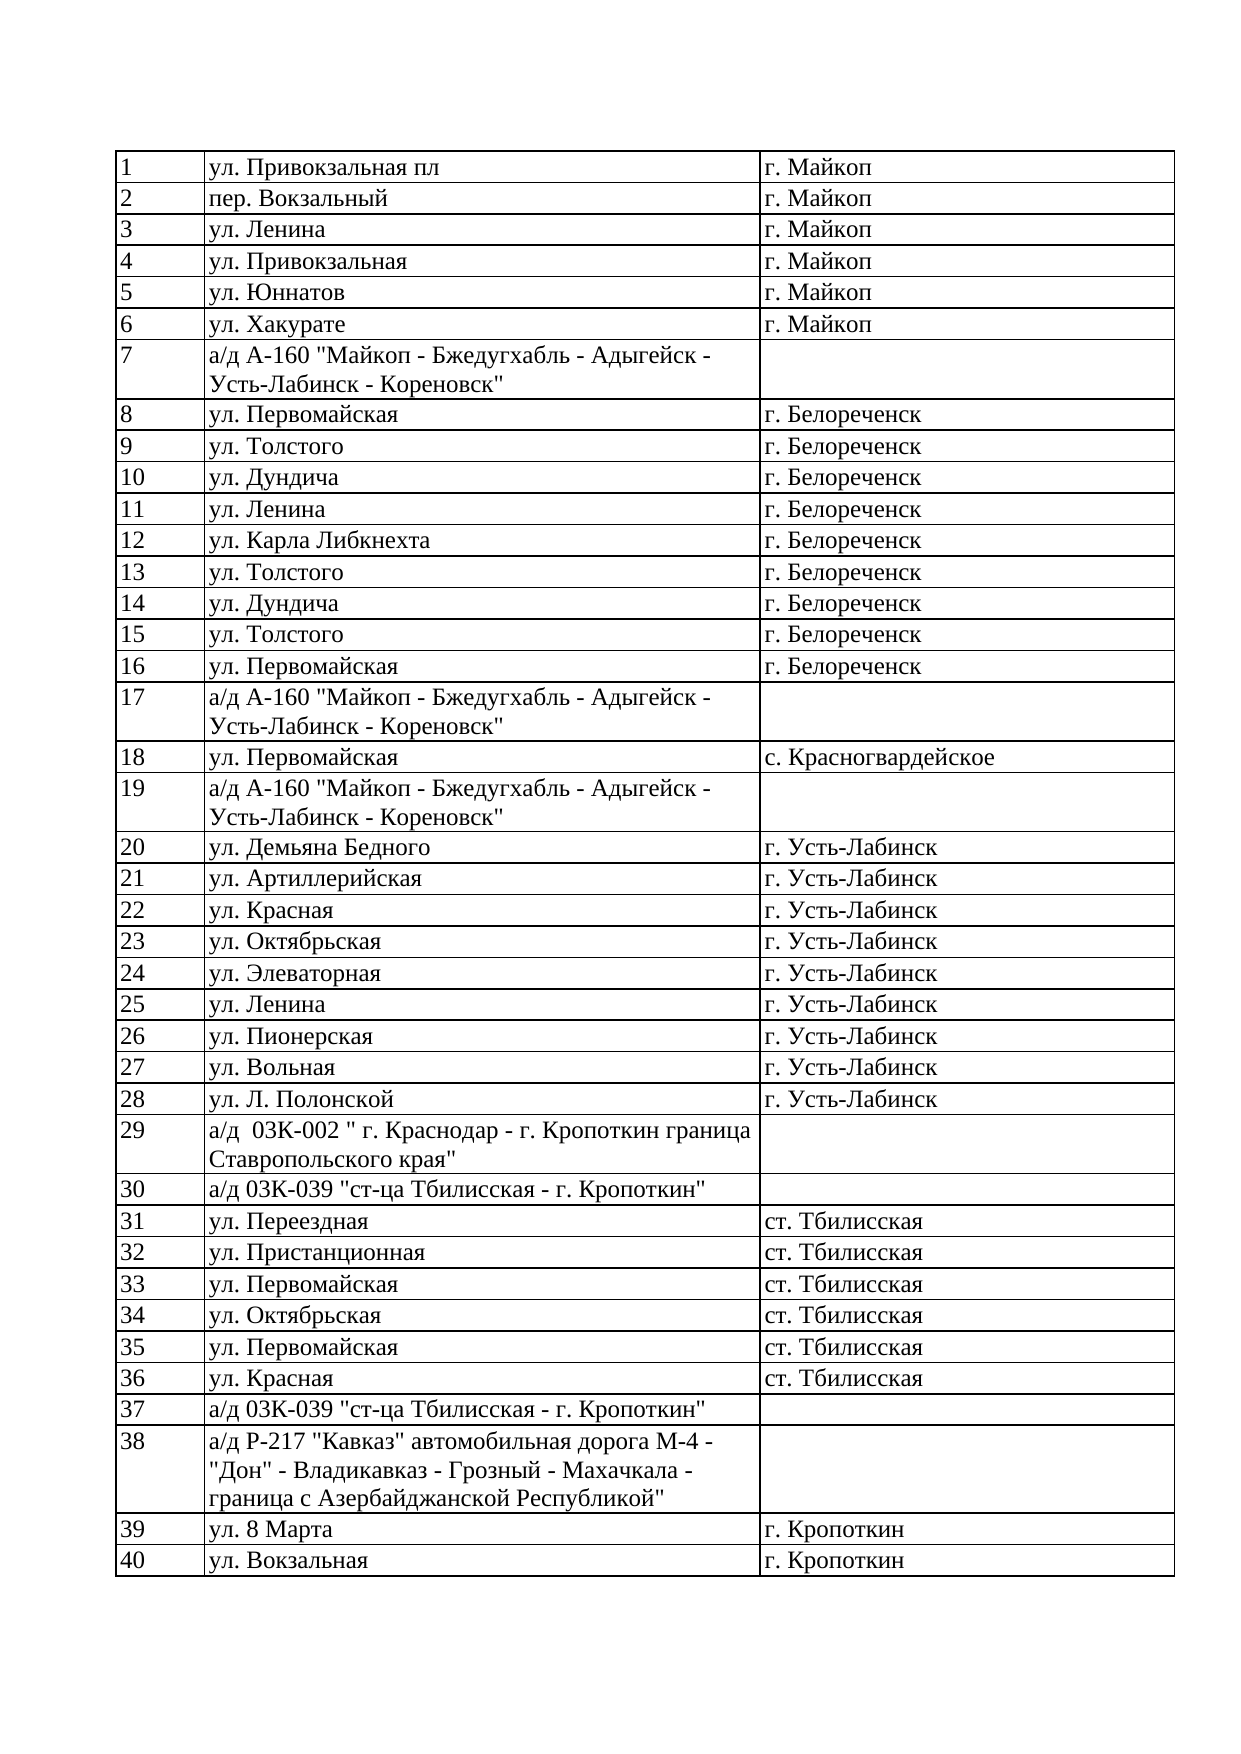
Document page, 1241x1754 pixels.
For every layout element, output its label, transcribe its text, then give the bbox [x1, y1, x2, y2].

table_cell г. Усть-Лабинск [761, 927, 1174, 956]
table_cell г. Усть-Лабинск [761, 958, 1174, 988]
table_cell 14 [117, 588, 204, 618]
table_cell ул. Привокзальная [205, 246, 759, 276]
table_cell ул. Ленина [205, 990, 759, 1019]
table_cell ул. 8 Марта [205, 1514, 759, 1544]
table_cell 10 [117, 462, 204, 492]
table_cell г. Майкоп [761, 277, 1174, 307]
table_cell 5 [117, 277, 204, 307]
table_cell 24 [117, 958, 204, 988]
table_cell 37 [117, 1395, 204, 1424]
table_cell ул. Первомайская [205, 742, 759, 771]
table_cell г. Усть-Лабинск [761, 864, 1174, 893]
table_cell 11 [117, 494, 204, 524]
table_cell г. Усть-Лабинск [761, 832, 1174, 862]
table_cell а/д А-160 "Майкоп - Бжедугхабль - Адыгейск - Усть-Лабинск - Кореновск" [205, 773, 759, 831]
table_cell ул. Карла Либкнехта [205, 525, 759, 555]
table_cell г. Белореченск [761, 494, 1174, 524]
table_cell ул. Первомайская [205, 400, 759, 429]
table_cell с. Красногвардейское [761, 742, 1174, 771]
table_cell ст. Тбилисская [761, 1363, 1174, 1393]
table_cell 17 [117, 683, 204, 740]
table_cell 25 [117, 990, 204, 1019]
table_cell ул. Красная [205, 895, 759, 925]
table_cell ул. Хакурате [205, 309, 759, 339]
table_cell г. Кропоткин [761, 1514, 1174, 1544]
table_cell 33 [117, 1269, 204, 1298]
table_cell ул. Первомайская [205, 1269, 759, 1298]
table_cell г. Усть-Лабинск [761, 1021, 1174, 1051]
table_cell ст. Тбилисская [761, 1206, 1174, 1236]
table_cell 34 [117, 1300, 204, 1330]
table_cell ул. Красная [205, 1363, 759, 1393]
table_cell г. Усть-Лабинск [761, 1052, 1174, 1082]
table_cell [761, 340, 1174, 398]
table_cell ул. Переездная [205, 1206, 759, 1236]
table_cell г. Усть-Лабинск [761, 1084, 1174, 1114]
table_cell 6 [117, 309, 204, 339]
table_cell 4 [117, 246, 204, 276]
table_cell г. Белореченск [761, 620, 1174, 649]
table_cell 15 [117, 620, 204, 649]
table_cell [761, 1174, 1174, 1204]
table_cell г. Белореченск [761, 462, 1174, 492]
table_cell 13 [117, 557, 204, 587]
table_cell ул. Вокзальная [205, 1545, 759, 1575]
table_cell 32 [117, 1237, 204, 1267]
table_cell 3 [117, 215, 204, 244]
table_cell пер. Вокзальный [205, 183, 759, 213]
table_cell г. Белореченск [761, 431, 1174, 461]
table_cell 19 [117, 773, 204, 831]
table_cell 20 [117, 832, 204, 862]
table_cell 30 [117, 1174, 204, 1204]
table_cell 38 [117, 1426, 204, 1512]
table_cell 7 [117, 340, 204, 398]
table_cell 29 [117, 1115, 204, 1173]
table_cell ул. Привокзальная пл [205, 152, 759, 181]
table_cell [761, 773, 1174, 831]
table_cell г. Кропоткин [761, 1545, 1174, 1575]
table_cell ул. Дундича [205, 462, 759, 492]
table_cell 12 [117, 525, 204, 555]
table_cell 35 [117, 1332, 204, 1361]
table_cell ст. Тбилисская [761, 1300, 1174, 1330]
table_cell ул. Октябрьская [205, 927, 759, 956]
table_cell 22 [117, 895, 204, 925]
table_cell ул. Первомайская [205, 1332, 759, 1361]
table_cell ул. Дундича [205, 588, 759, 618]
table_cell [761, 1426, 1174, 1512]
table_cell 2 [117, 183, 204, 213]
table_cell г. Белореченск [761, 525, 1174, 555]
table_cell 1 [117, 152, 204, 181]
table_cell ул. Пристанционная [205, 1237, 759, 1267]
table_cell 28 [117, 1084, 204, 1114]
table_cell ст. Тбилисская [761, 1269, 1174, 1298]
table_cell ул. Толстого [205, 431, 759, 461]
table_cell ул. Ленина [205, 215, 759, 244]
table_cell ул. Октябрьская [205, 1300, 759, 1330]
table_cell ул. Вольная [205, 1052, 759, 1082]
table_cell а/д 03К-039 "ст-ца Тбилисская - г. Кропоткин" [205, 1174, 759, 1204]
table_cell ул. Элеваторная [205, 958, 759, 988]
table_cell г. Майкоп [761, 309, 1174, 339]
table_cell г. Майкоп [761, 246, 1174, 276]
table_cell 26 [117, 1021, 204, 1051]
table_cell 9 [117, 431, 204, 461]
table_cell ст. Тбилисская [761, 1237, 1174, 1267]
table_cell а/д Р-217 "Кавказ" автомобильная дорога М-4 - "Дон" - Владикавказ - Грозный - Махачкала - граница с Азербайджанской Республикой" [205, 1426, 759, 1512]
table_cell г. Майкоп [761, 183, 1174, 213]
table_cell 23 [117, 927, 204, 956]
table_cell 40 [117, 1545, 204, 1575]
table_cell г. Усть-Лабинск [761, 895, 1174, 925]
table_cell ул. Первомайская [205, 651, 759, 681]
table_cell г. Белореченск [761, 557, 1174, 587]
table_cell [761, 683, 1174, 740]
table_cell ул. Демьяна Бедного [205, 832, 759, 862]
table_cell 36 [117, 1363, 204, 1393]
table_cell а/д 03К-039 "ст-ца Тбилисская - г. Кропоткин" [205, 1395, 759, 1424]
table_cell ул. Юннатов [205, 277, 759, 307]
table_cell г. Майкоп [761, 152, 1174, 181]
table_cell г. Белореченск [761, 651, 1174, 681]
table_cell ул. Ленина [205, 494, 759, 524]
table_cell ул. Толстого [205, 620, 759, 649]
table_cell г. Белореченск [761, 588, 1174, 618]
table_cell г. Белореченск [761, 400, 1174, 429]
table_cell 18 [117, 742, 204, 771]
table_cell 39 [117, 1514, 204, 1544]
table_cell а/д 03К-002 " г. Краснодар - г. Кропоткин граница Ставропольского края" [205, 1115, 759, 1173]
table_cell 21 [117, 864, 204, 893]
table_cell ст. Тбилисская [761, 1332, 1174, 1361]
table_cell г. Майкоп [761, 215, 1174, 244]
table_cell ул. Л. Полонской [205, 1084, 759, 1114]
table_cell 16 [117, 651, 204, 681]
table_cell г. Усть-Лабинск [761, 990, 1174, 1019]
table_cell 31 [117, 1206, 204, 1236]
table_cell а/д А-160 "Майкоп - Бжедугхабль - Адыгейск - Усть-Лабинск - Кореновск" [205, 340, 759, 398]
table_cell [761, 1395, 1174, 1424]
table_cell ул. Пионерская [205, 1021, 759, 1051]
table_cell ул. Толстого [205, 557, 759, 587]
table_cell [761, 1115, 1174, 1173]
table_cell 8 [117, 400, 204, 429]
table_cell 27 [117, 1052, 204, 1082]
table_cell а/д А-160 "Майкоп - Бжедугхабль - Адыгейск - Усть-Лабинск - Кореновск" [205, 683, 759, 740]
table_cell ул. Артиллерийская [205, 864, 759, 893]
